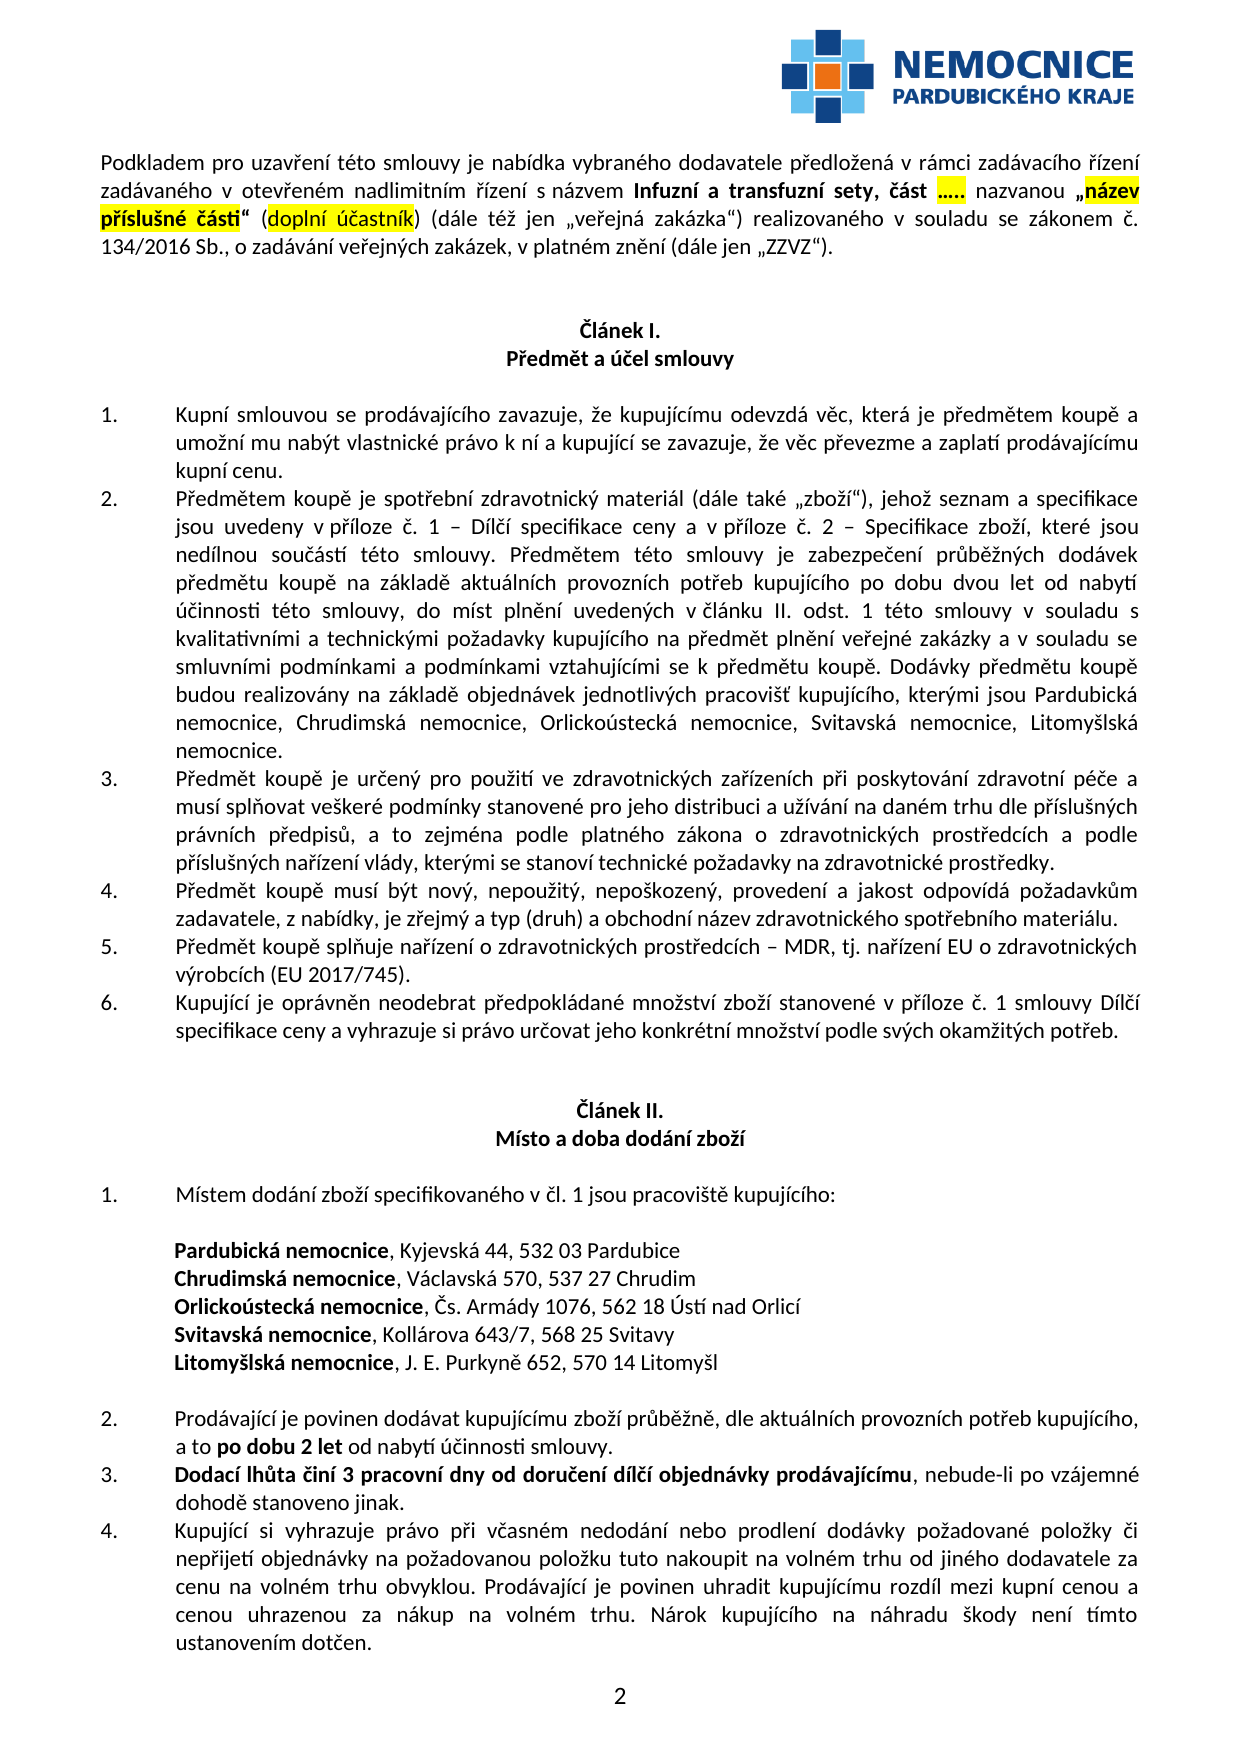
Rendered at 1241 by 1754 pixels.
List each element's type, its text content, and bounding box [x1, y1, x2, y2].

title Článek I. [100, 316, 1140, 344]
list Místem dodání zboží specifikovaného v čl. 1 jsou pracoviště kupujícího: [100, 1180, 1140, 1208]
list Kupující je oprávněn neodebrat předpokládané množství zboží stanovené v příloze č. 1 smlouvy Dílčí specifikace ceny a vyhrazuje si právo určovat jeho konkrétní množství podle svých okamžitých potřeb. [100, 988, 1140, 1044]
list Předmět koupě je určený pro použití ve zdravotnických zařízeních při poskytování zdravotní péče a musí splňovat veškeré podmínky stanovené pro jeho distribuci a užívání na daném trhu dle příslušných právních předpisů, a to zejména podle platného zákona o zdravotnických prostředcích a podle příslušných nařízení vlády, kterými se stanoví technické požadavky na zdravotnické prostředky. [100, 764, 1140, 876]
list Kupující si vyhrazuje právo při včasném nedodání nebo prodlení dodávky požadované položky či nepřijetí objednávky na požadovanou položku tuto nakoupit na volném trhu od jiného dodavatele za cenu na volném trhu obvyklou. Prodávající je povinen uhradit kupujícímu rozdíl mezi kupní cenou a cenou uhrazenou za nákup na volném trhu. Nárok kupujícího na náhradu škody není tímto ustanovením dotčen. [100, 1516, 1140, 1656]
list Dodací lhůta činí 3 pracovní dny od doručení dílčí objednávky prodávajícímu, nebude-li po vzájemné dohodě stanoveno jinak. [100, 1460, 1140, 1516]
picture [780, 28, 1134, 124]
text Svitavská nemocnice, Kollárova 643/7, 568 25 Svitavy [100, 1320, 1140, 1348]
title Místo a doba dodání zboží [100, 1124, 1140, 1152]
list Předmět koupě musí být nový, nepoužitý, nepoškozený, provedení a jakost odpovídá požadavkům zadavatele, z nabídky, je zřejmý a typ (druh) a obchodní název zdravotnického spotřebního materiálu. [100, 876, 1140, 932]
text Pardubická nemocnice, Kyjevská 44, 532 03 Pardubice [100, 1236, 1140, 1264]
list Kupní smlouvou se prodávajícího zavazuje, že kupujícímu odevzdá věc, která je předmětem koupě a umožní mu nabýt vlastnické právo k ní a kupující se zavazuje, že věc převezme a zaplatí prodávajícímu kupní cenu. [100, 400, 1140, 484]
text Chrudimská nemocnice, Václavská 570, 537 27 Chrudim [100, 1264, 1140, 1292]
title Předmět a účel smlouvy [100, 344, 1140, 372]
title Článek II. [100, 1096, 1140, 1124]
list Předmět koupě splňuje nařízení o zdravotnických prostředcích – MDR, tj. nařízení EU o zdravotnických výrobcích (EU 2017/745). [100, 932, 1140, 988]
text Orlickoústecká nemocnice, Čs. Armády 1076, 562 18 Ústí nad Orlicí [100, 1292, 1140, 1320]
list Prodávající je povinen dodávat kupujícímu zboží průběžně, dle aktuálních provozních potřeb kupujícího, a to po dobu 2 let od nabytí účinnosti smlouvy. [100, 1404, 1140, 1460]
list Předmětem koupě je spotřební zdravotnický materiál (dále také „zboží“), jehož seznam a specifikace jsou uvedeny v příloze č. 1 – Dílčí specifikace ceny a v příloze č. 2 – Specifikace zboží, které jsou nedílnou součástí této smlouvy. Předmětem této smlouvy je zabezpečení průběžných dodávek předmětu koupě na základě aktuálních provozních potřeb kupujícího po dobu dvou let od nabytí účinnosti této smlouvy, do míst plnění uvedených v článku II. odst. 1 této smlouvy v souladu s kvalitativními a technickými požadavky kupujícího na předmět plnění veřejné zakázky a v souladu se smluvními podmínkami a podmínkami vztahujícími se k předmětu koupě. Dodávky předmětu koupě budou realizovány na základě objednávek jednotlivých pracovišť kupujícího, kterými jsou Pardubická nemocnice, Chrudimská nemocnice, Orlickoústecká nemocnice, Svitavská nemocnice, Litomyšlská nemocnice. [100, 484, 1140, 764]
text Litomyšlská nemocnice, J. E. Purkyně 652, 570 14 Litomyšl [100, 1348, 1140, 1376]
text Podkladem pro uzavření této smlouvy je nabídka vybraného dodavatele předložená v rámci zadávacího řízení zadávaného v otevřeném nadlimitním řízení s názvem Infuzní a transfuzní sety, část ….. nazvanou „název příslušné části“ (doplní účastník) (dále též jen „veřejná zakázka“) realizovaného v souladu se zákonem č. 134/2016 Sb., o zadávání veřejných zakázek, v platném znění (dále jen „ZZVZ“). [100, 148, 1140, 260]
